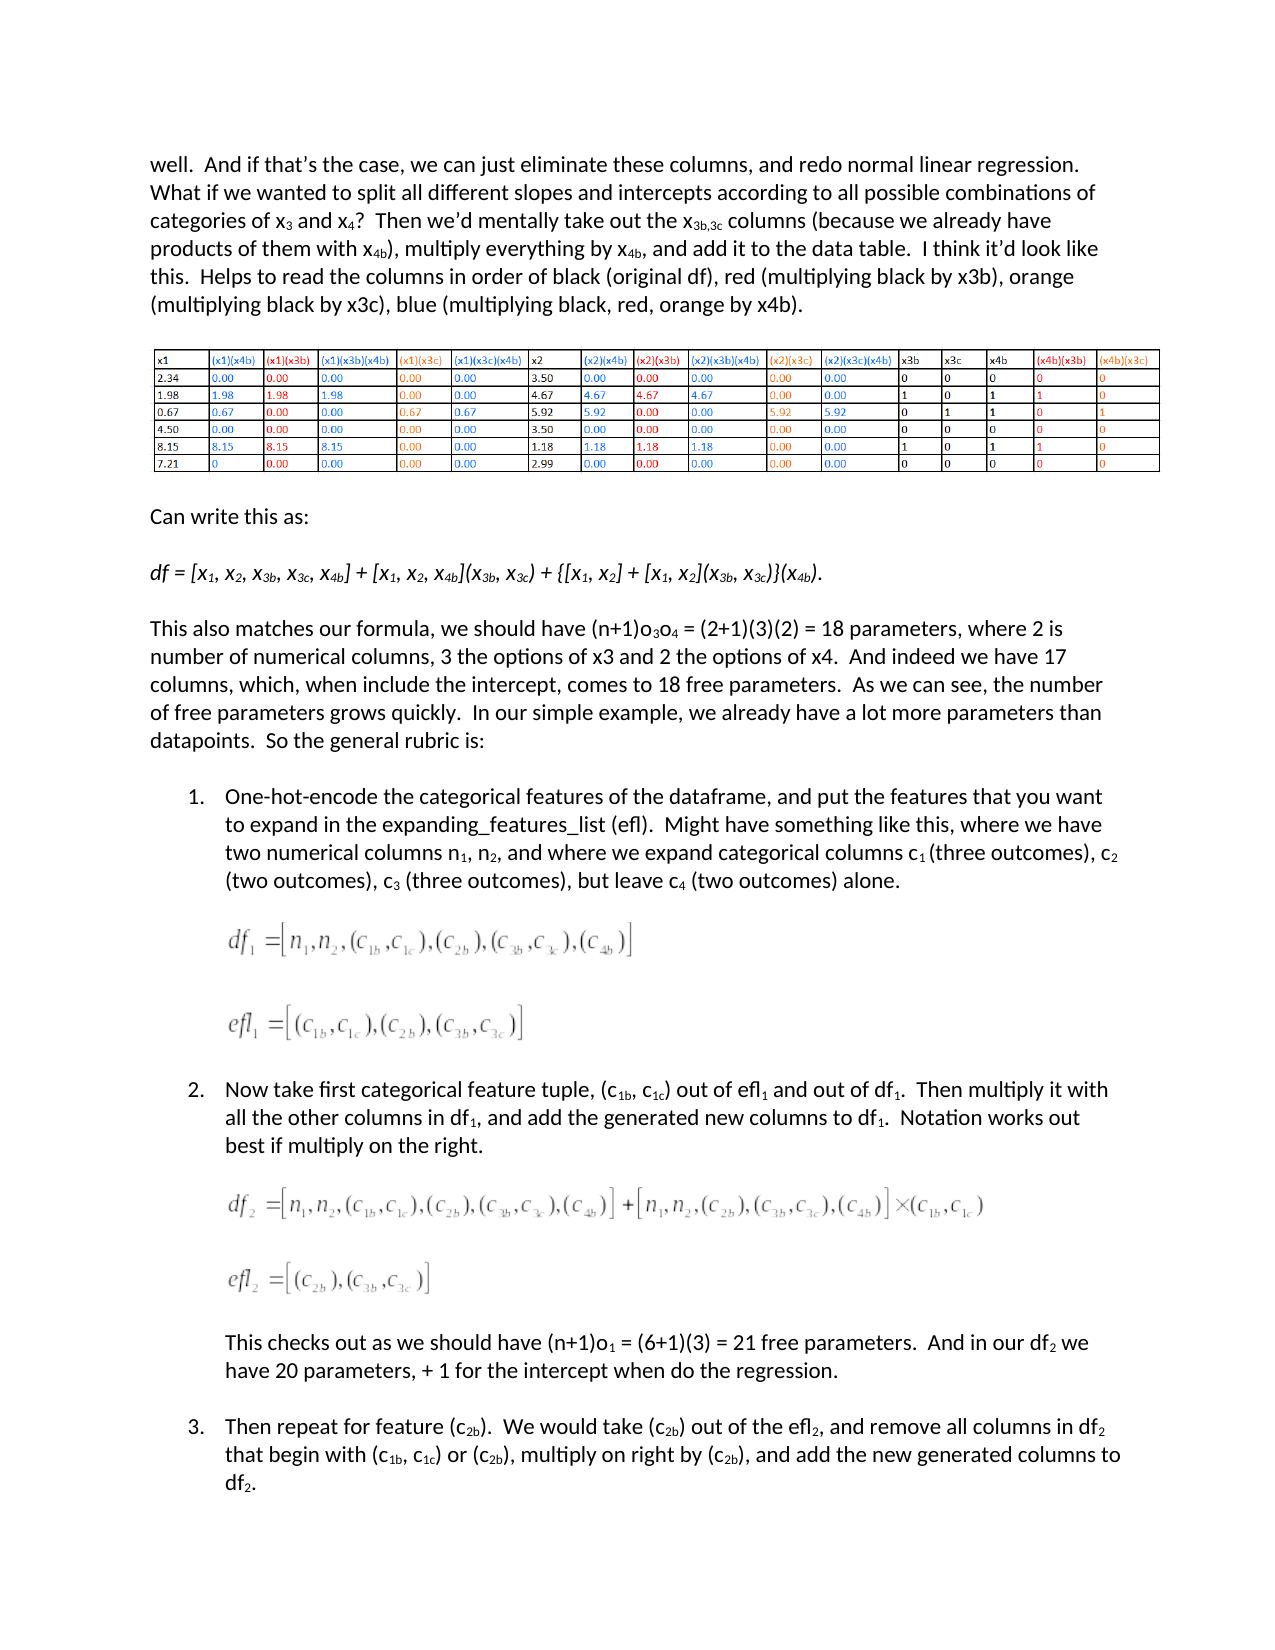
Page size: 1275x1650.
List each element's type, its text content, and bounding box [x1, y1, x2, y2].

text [150, 150, 1125, 318]
text Can write this as: [150, 502, 1125, 530]
text df = [x1, x2, x3b, x3c, x4b] + [x1, x2, x4b](x3b, x3c) + {[x1, x2] + [x1, x2](x3b, x3c)}(x4b). [150, 558, 1125, 586]
text This checks out as we should have (n+1)o1 = (6+1)(3) = 21 free parameters. And in our df2 we [150, 1328, 1125, 1356]
picture [150, 346, 1162, 474]
list Then repeat for feature (c2b). We would take (c2b) out of the efl2, and remove all columns in df2 that begin with (c1b, c1c) or (c2b), multiply on right by (c2b), and add the new generated columns to df2. [187, 1412, 1125, 1496]
list One-hot-encode the categorical features of the dataframe, and put the features that you want to expand in the expanding_features_list (efl). Might have something like this, where we have two numerical columns n1, n2, and where we expand categorical columns c1 (three outcomes), c2 (two outcomes), c3 (three outcomes), but leave c4 (two outcomes) alone. [187, 782, 1125, 894]
text This also matches our formula, we should have (n+1)o3o4 = (2+1)(3)(2) = 18 parameters, where 2 is number of numerical columns, 3 the options of x3 and 2 the options of x4. And indeed we have 17 columns, which, when include the intercept, comes to 18 free parameters. As we can see, the number of free parameters grows quickly. In our simple example, we already have a lot more parameters than datapoints. So the general rubric is: [150, 614, 1125, 754]
text have 20 parameters, + 1 for the intercept when do the regression. [150, 1356, 1125, 1384]
list Now take first categorical feature tuple, (c1b, c1c) out of efl1 and out of df1. Then multiply it with all the other columns in df1, and add the generated new columns to df1. Notation works out best if multiply on the right. [187, 1075, 1125, 1159]
